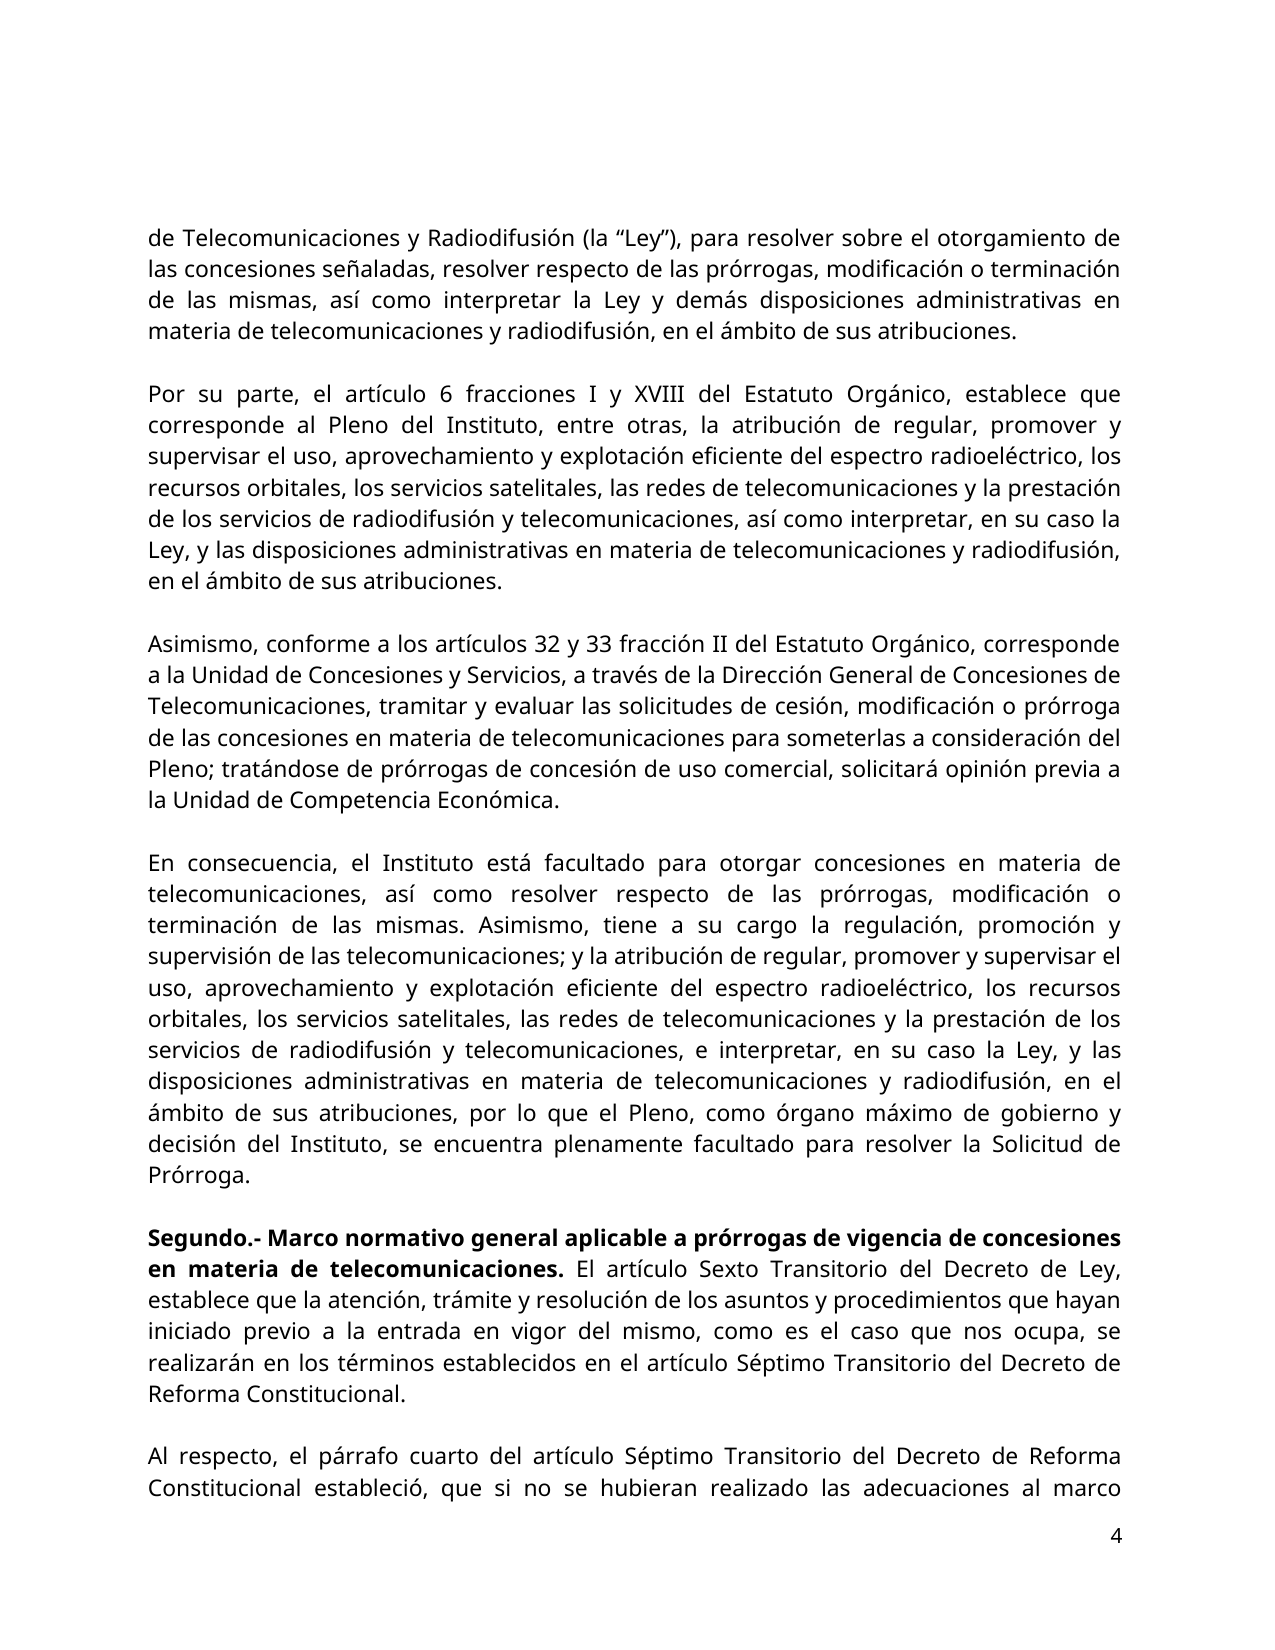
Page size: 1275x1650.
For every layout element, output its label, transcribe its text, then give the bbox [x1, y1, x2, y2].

text En consecuencia, el Instituto está facultado para otorgar concesiones en materia de telecomunicaciones, así como resolver respecto de las prórrogas, modificación o terminación de las mismas. Asimismo, tiene a su cargo la regulación, promoción y supervisión de las telecomunicaciones; y la atribución de regular, promover y supervisar el uso, aprovechamiento y explotación eficiente del espectro radioeléctrico, los recursos orbitales, los servicios satelitales, las redes de telecomunicaciones y la prestación de los servicios de radiodifusión y telecomunicaciones, e interpretar, en su caso la Ley, y las disposiciones administrativas en materia de telecomunicaciones y radiodifusión, en el ámbito de sus atribuciones, por lo que el Pleno, como órgano máximo de gobierno y decisión del Instituto, se encuentra plenamente facultado para resolver la Solicitud de Prórroga. [148, 847, 1122, 1190]
text Asimismo, conforme a los artículos 32 y 33 fracción II del Estatuto Orgánico, corresponde a la Unidad de Concesiones y Servicios, a través de la Dirección General de Concesiones de Telecomunicaciones, tramitar y evaluar las solicitudes de cesión, modificación o prórroga de las concesiones en materia de telecomunicaciones para someterlas a consideración del Pleno; tratándose de prórrogas de concesión de uso comercial, solicitará opinión previa a la Unidad de Competencia Económica. [148, 628, 1122, 815]
text Por su parte, el artículo 6 fracciones I y XVIII del Estatuto Orgánico, establece que corresponde al Pleno del Instituto, entre otras, la atribución de regular, promover y supervisar el uso, aprovechamiento y explotación eficiente del espectro radioeléctrico, los recursos orbitales, los servicios satelitales, las redes de telecomunicaciones y la prestación de los servicios de radiodifusión y telecomunicaciones, así como interpretar, en su caso la Ley, y las disposiciones administrativas en materia de telecomunicaciones y radiodifusión, en el ámbito de sus atribuciones. [148, 378, 1122, 597]
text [148, 222, 1122, 347]
text Segundo.- Marco normativo general aplicable a prórrogas de vigencia de concesiones en materia de telecomunicaciones. El artículo Sexto Transitorio del Decreto de Ley, establece que la atención, trámite y resolución de los asuntos y procedimientos que hayan iniciado previo a la entrada en vigor del mismo, como es el caso que nos ocupa, se realizarán en los términos establecidos en el artículo Séptimo Transitorio del Decreto de Reforma Constitucional. [148, 1222, 1122, 1409]
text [148, 1440, 1122, 1503]
